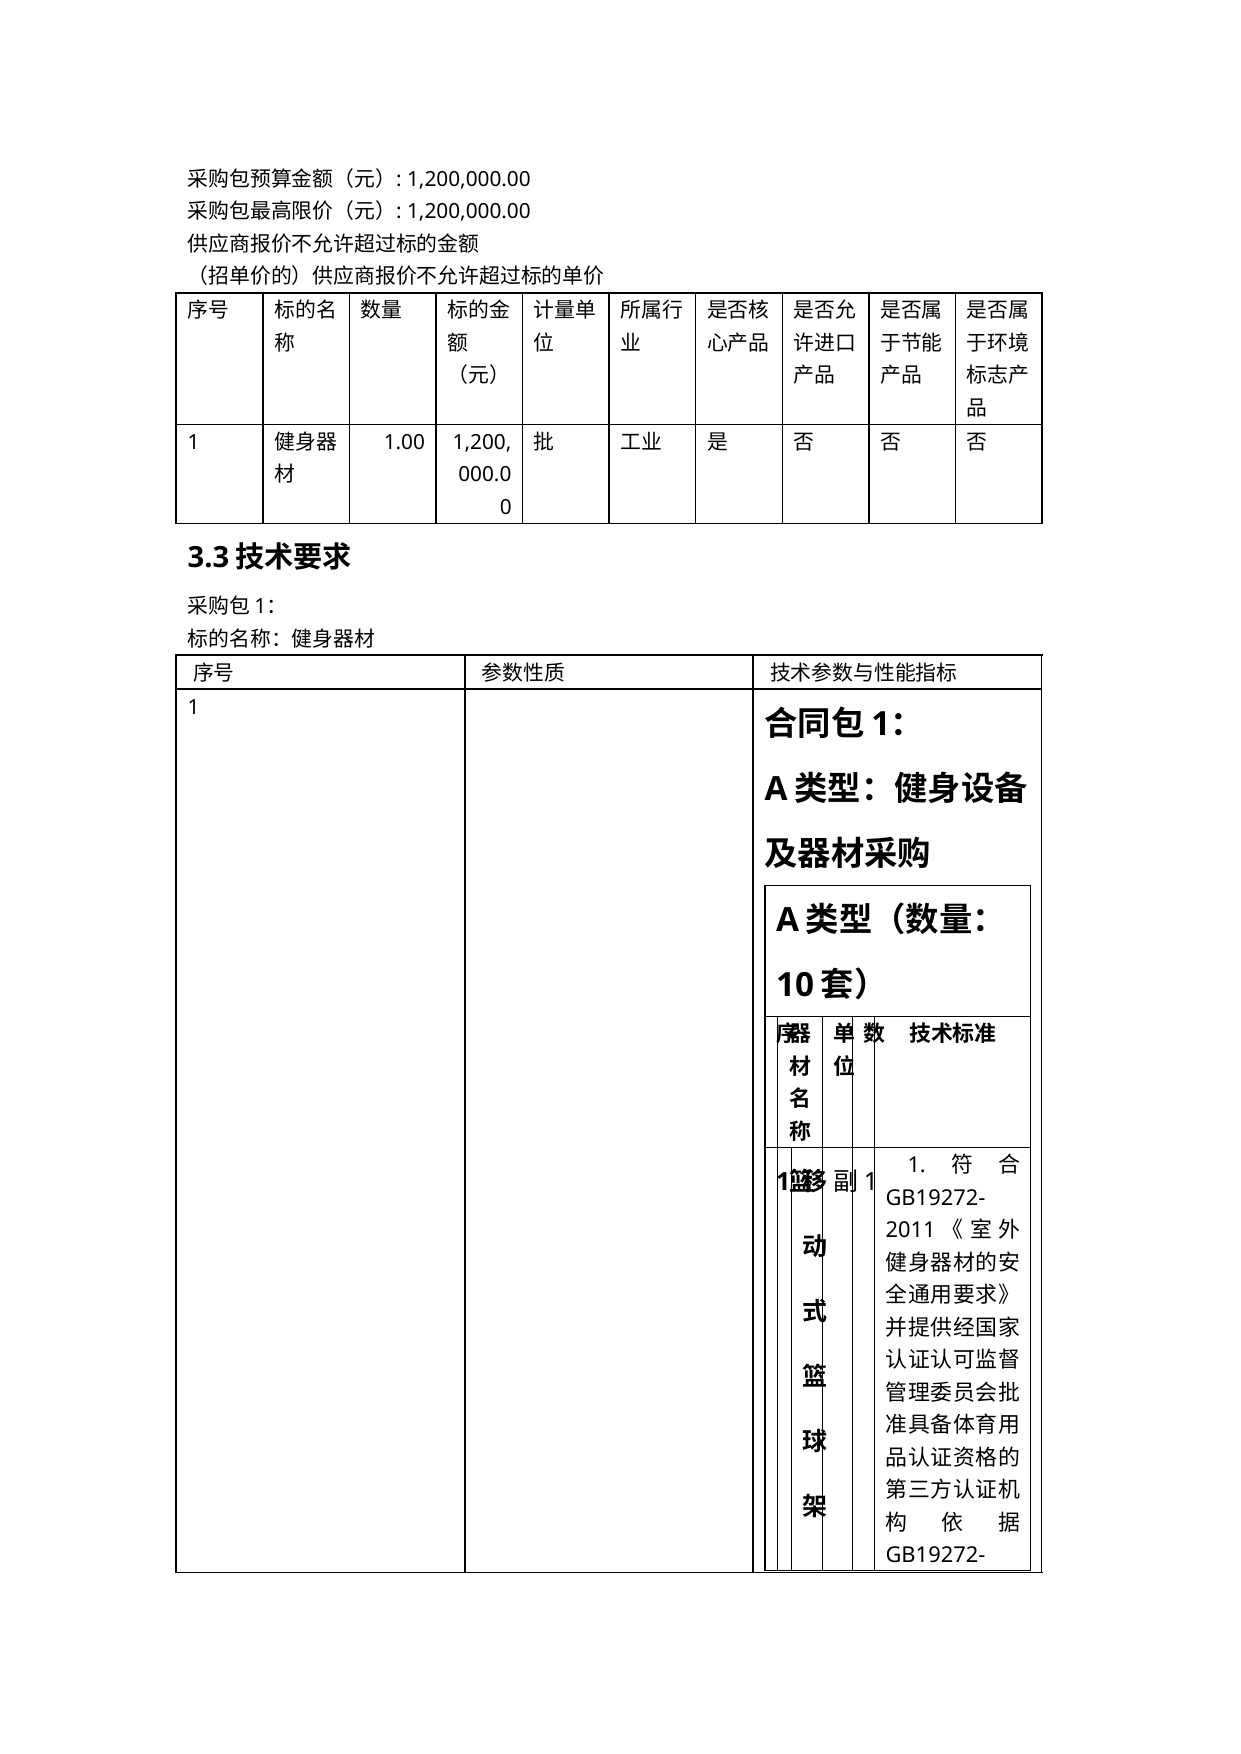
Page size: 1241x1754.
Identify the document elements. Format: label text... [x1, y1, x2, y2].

text 供应商报价不允许超过标的金额 [187, 227, 1053, 259]
table_header 计量单位 [523, 294, 608, 423]
table_header 是否允许进口产品 [783, 294, 868, 423]
table_header 标的金额 （元） [437, 294, 522, 423]
table_header 是否属于环境标志产品 [956, 294, 1041, 423]
table_cell 否 [783, 425, 868, 523]
table_header 标的名称 [264, 294, 349, 423]
table_header 序号 [177, 656, 464, 688]
table_cell 否 [956, 425, 1041, 523]
table_header 是否属于节能产品 [870, 294, 955, 423]
table_cell 1 [177, 690, 464, 1571]
text 采购包最高限价（元）: 1,200,000.00 [187, 194, 1053, 227]
table_cell 是 [696, 425, 782, 523]
table_header 技术参数与性能指标 [754, 656, 1041, 688]
table_header 参数性质 [466, 656, 752, 688]
text 标的名称：健身器材 [187, 622, 1053, 654]
table_cell 工业 [610, 425, 695, 523]
table_cell 1,200,000.00 [437, 425, 522, 523]
text 3.3技术要求 [187, 524, 1053, 589]
table_header 序号 [177, 294, 262, 423]
table_cell 1 [177, 425, 262, 523]
text 采购包1： [187, 589, 1053, 622]
text 采购包预算金额（元）: 1,200,000.00 [187, 162, 1053, 194]
table_cell 健身器材 [264, 425, 349, 523]
table_header 所属行业 [610, 294, 695, 423]
table_cell [466, 690, 752, 1571]
table_cell 批 [523, 425, 608, 523]
table_header 是否核心产品 [696, 294, 782, 423]
table_cell 否 [870, 425, 955, 523]
table_cell 1.00 [350, 425, 435, 523]
table_header 数量 [350, 294, 435, 423]
text （招单价的）供应商报价不允许超过标的单价 [187, 259, 1053, 292]
table_cell 合同包1： A类型：健身设备及器材采购 [754, 690, 1041, 1571]
